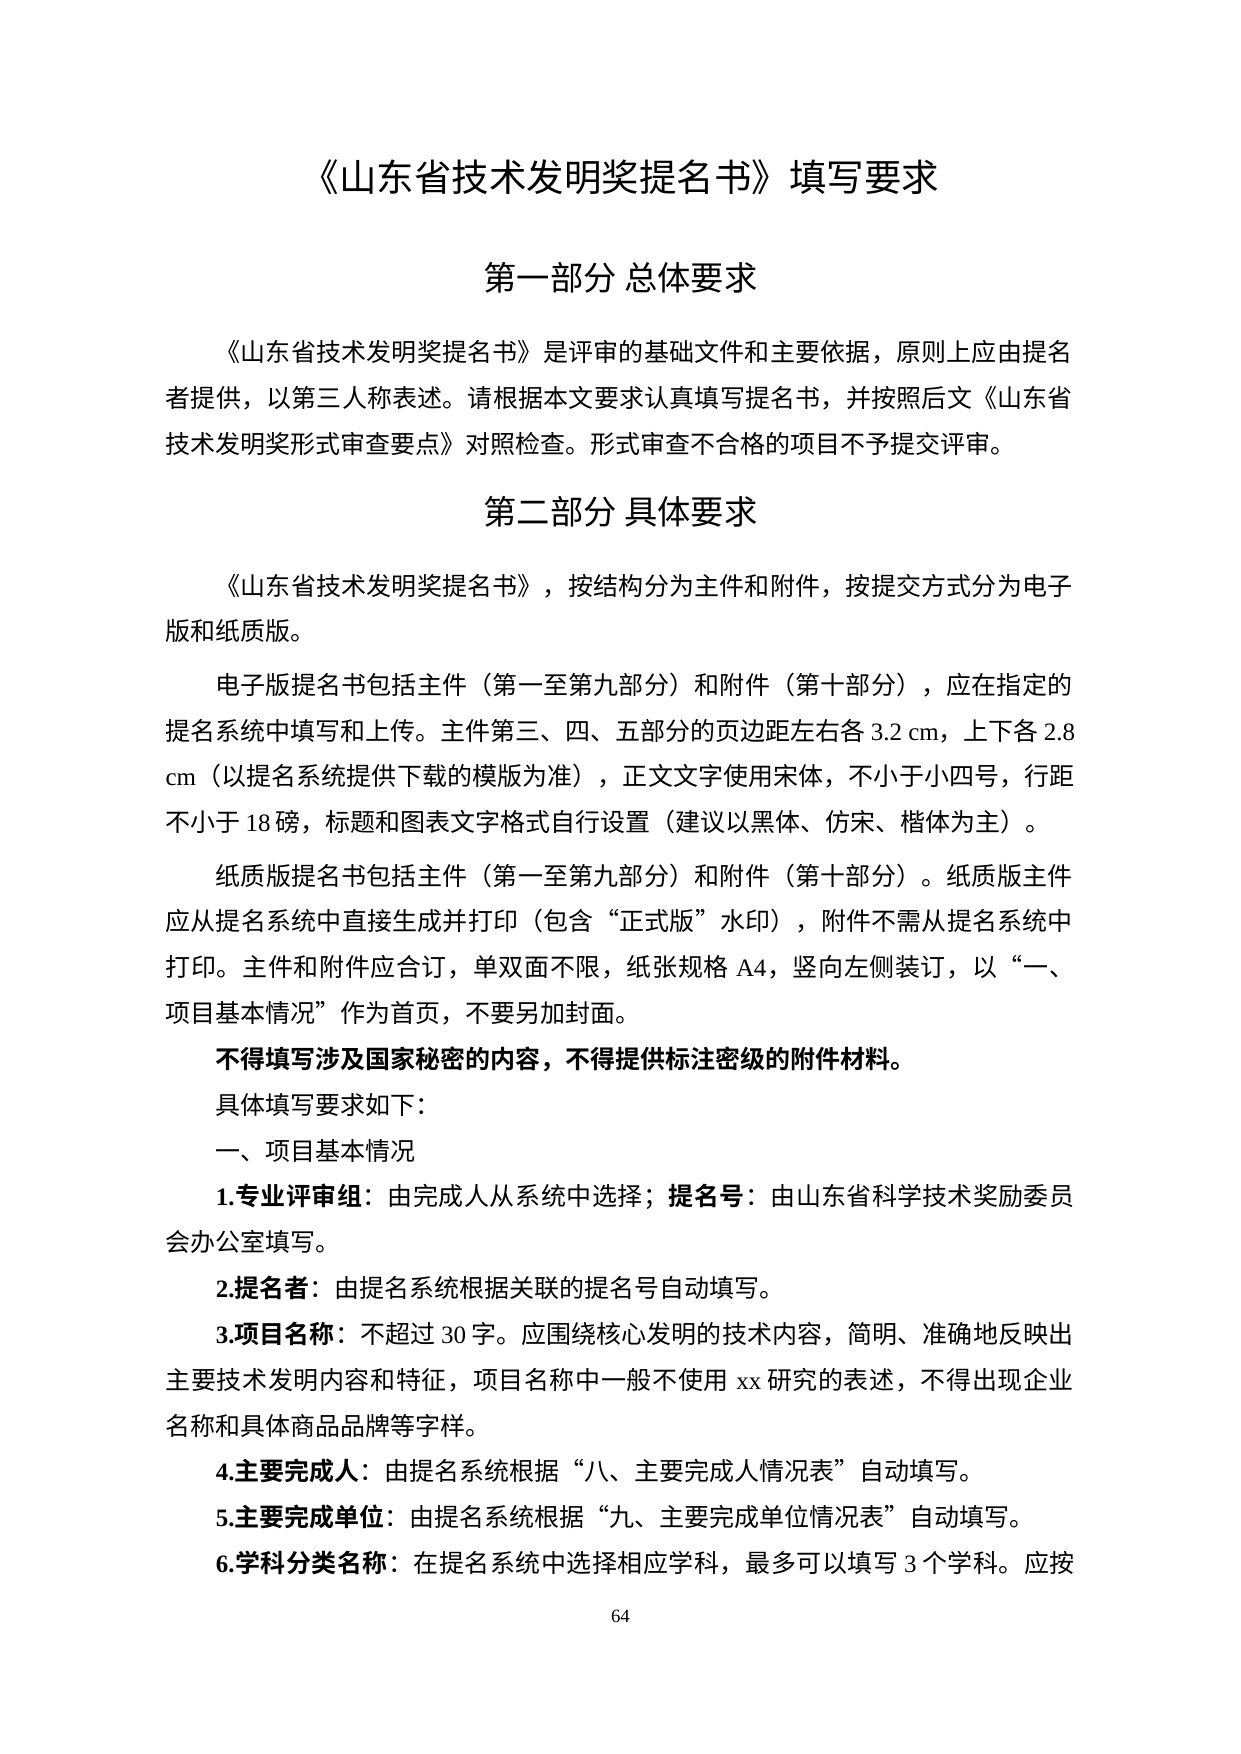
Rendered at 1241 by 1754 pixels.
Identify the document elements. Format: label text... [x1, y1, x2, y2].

text 《山东省技术发明奖提名书》填写要求 [165, 148, 1075, 202]
text 不得填写涉及国家秘密的内容，不得提供标注密级的附件材料。 [165, 1032, 1075, 1077]
text 《山东省技术发明奖提名书》，按结构分为主件和附件，按提交方式分为电子版和纸质版。 [165, 558, 1075, 650]
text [165, 1536, 1075, 1582]
text 第二部分 具体要求 [165, 487, 1075, 533]
text 纸质版提名书包括主件（第一至第九部分）和附件（第十部分）。纸质版主件应从提名系统中直接生成并打印（包含“正式版”水印），附件不需从提名系统中打印。主件和附件应合订，单双面不限，纸张规格A4，竖向左侧装订，以“一、项目基本情况”作为首页，不要另加封面。 [165, 848, 1075, 1032]
text 电子版提名书包括主件（第一至第九部分）和附件（第十部分），应在指定的提名系统中填写和上传。主件第三、四、五部分的页边距左右各3.2 cm，上下各2.8 cm（以提名系统提供下载的模版为准），正文文字使用宋体，不小于小四号，行距不小于18磅，标题和图表文字格式自行设置（建议以黑体、仿宋、楷体为主）。 [165, 657, 1075, 841]
text 一、项目基本情况 [165, 1123, 1075, 1169]
text 具体填写要求如下： [165, 1077, 1075, 1123]
text 4.主要完成人：由提名系统根据“八、主要完成人情况表”自动填写。 [165, 1444, 1075, 1490]
text 第一部分 总体要求 [165, 254, 1075, 300]
text 3.项目名称：不超过30字。应围绕核心发明的技术内容，简明、准确地反映出主要技术发明内容和特征，项目名称中一般不使用xx研究的表述，不得出现企业名称和具体商品品牌等字样。 [165, 1307, 1075, 1444]
text 1.专业评审组：由完成人从系统中选择；提名号：由山东省科学技术奖励委员会办公室填写。 [165, 1169, 1075, 1261]
text 2.提名者：由提名系统根据关联的提名号自动填写。 [165, 1261, 1075, 1307]
text 《山东省技术发明奖提名书》是评审的基础文件和主要依据，原则上应由提名者提供，以第三人称表述。请根据本文要求认真填写提名书，并按照后文《山东省技术发明奖形式审查要点》对照检查。形式审查不合格的项目不予提交评审。 [165, 325, 1075, 462]
text 5.主要完成单位：由提名系统根据“九、主要完成单位情况表”自动填写。 [165, 1490, 1075, 1536]
